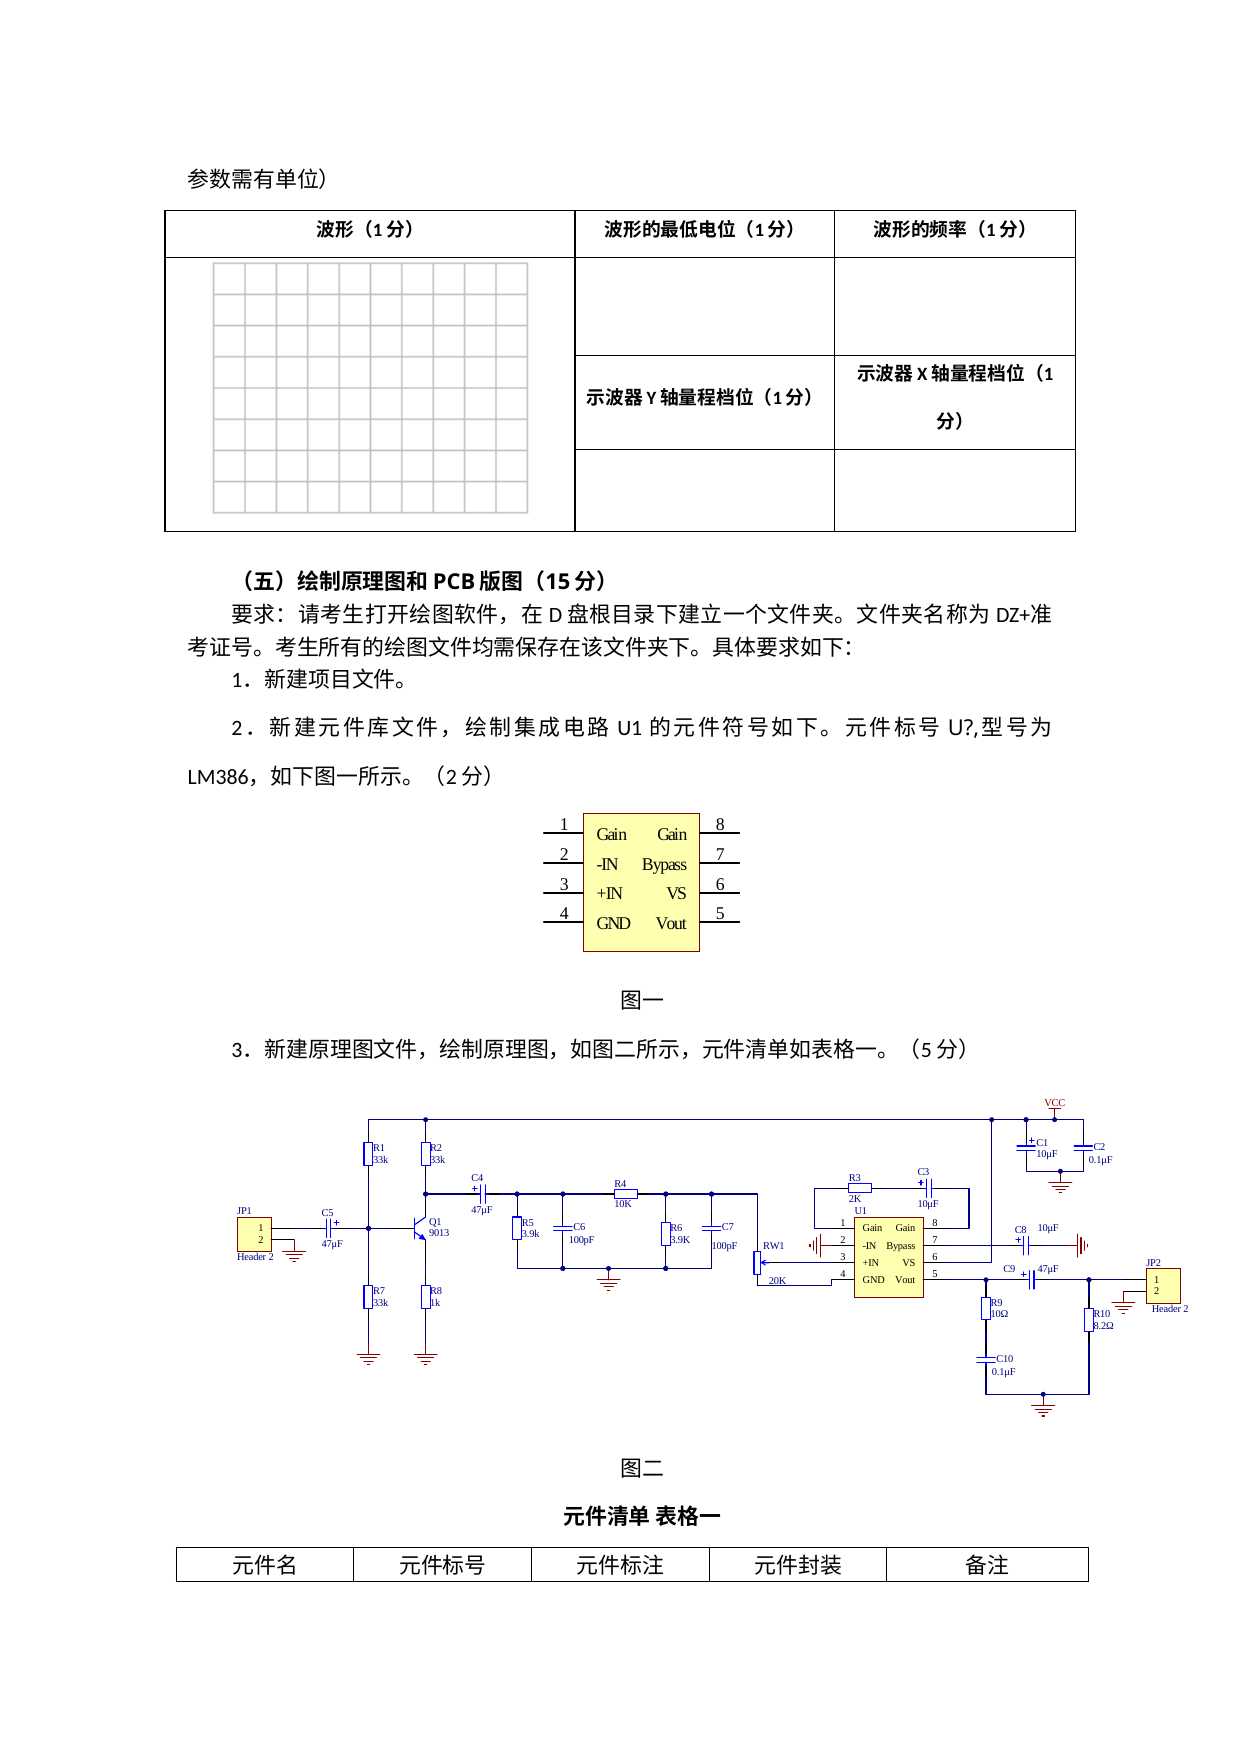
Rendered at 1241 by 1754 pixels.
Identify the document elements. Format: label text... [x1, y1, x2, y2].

table_cell [835, 258, 1075, 354]
table_header 波形的频率（1分） [835, 211, 1075, 257]
table_cell [576, 450, 834, 531]
table_cell [835, 450, 1075, 531]
table_header 元件封装 [710, 1548, 886, 1581]
text 3．新建原理图文件，绘制原理图，如图二所示，元件清单如表格一。（5分） [187, 1031, 1053, 1064]
table_header 备注 [887, 1548, 1088, 1581]
table_cell 示波器X轴量程档位（1分） [835, 356, 1075, 449]
table_cell [166, 258, 574, 531]
text 要求：请考生打开绘图软件，在D盘根目录下建立一个文件夹。文件夹名称为DZ+准考证号。考生所有的绘图文件均需保存在该文件夹下。具体要求如下： [187, 597, 1053, 662]
text 1．新建项目文件。 [187, 662, 1053, 694]
table_cell 示波器Y轴量程档位（1分） [576, 356, 834, 449]
text 图二 [187, 1450, 1053, 1483]
table_header 元件标号 [354, 1548, 531, 1581]
table_cell [576, 258, 834, 354]
table_header 元件名 [177, 1548, 353, 1581]
text 2．新建元件库文件，绘制集成电路U1的元件符号如下。元件标号U?,型号为LM386，如下图一所示。（2分） [187, 710, 1053, 791]
table_header 元件标注 [532, 1548, 709, 1581]
text 元件清单 表格一 [187, 1499, 1053, 1531]
table_header 波形（1分） [166, 211, 574, 257]
picture [210, 258, 530, 517]
text 图一 [187, 983, 1053, 1015]
table_header 波形的最低电位（1分） [576, 211, 834, 257]
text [187, 162, 1053, 194]
text （五）绘制原理图和PCB版图（15分） [187, 564, 1053, 597]
